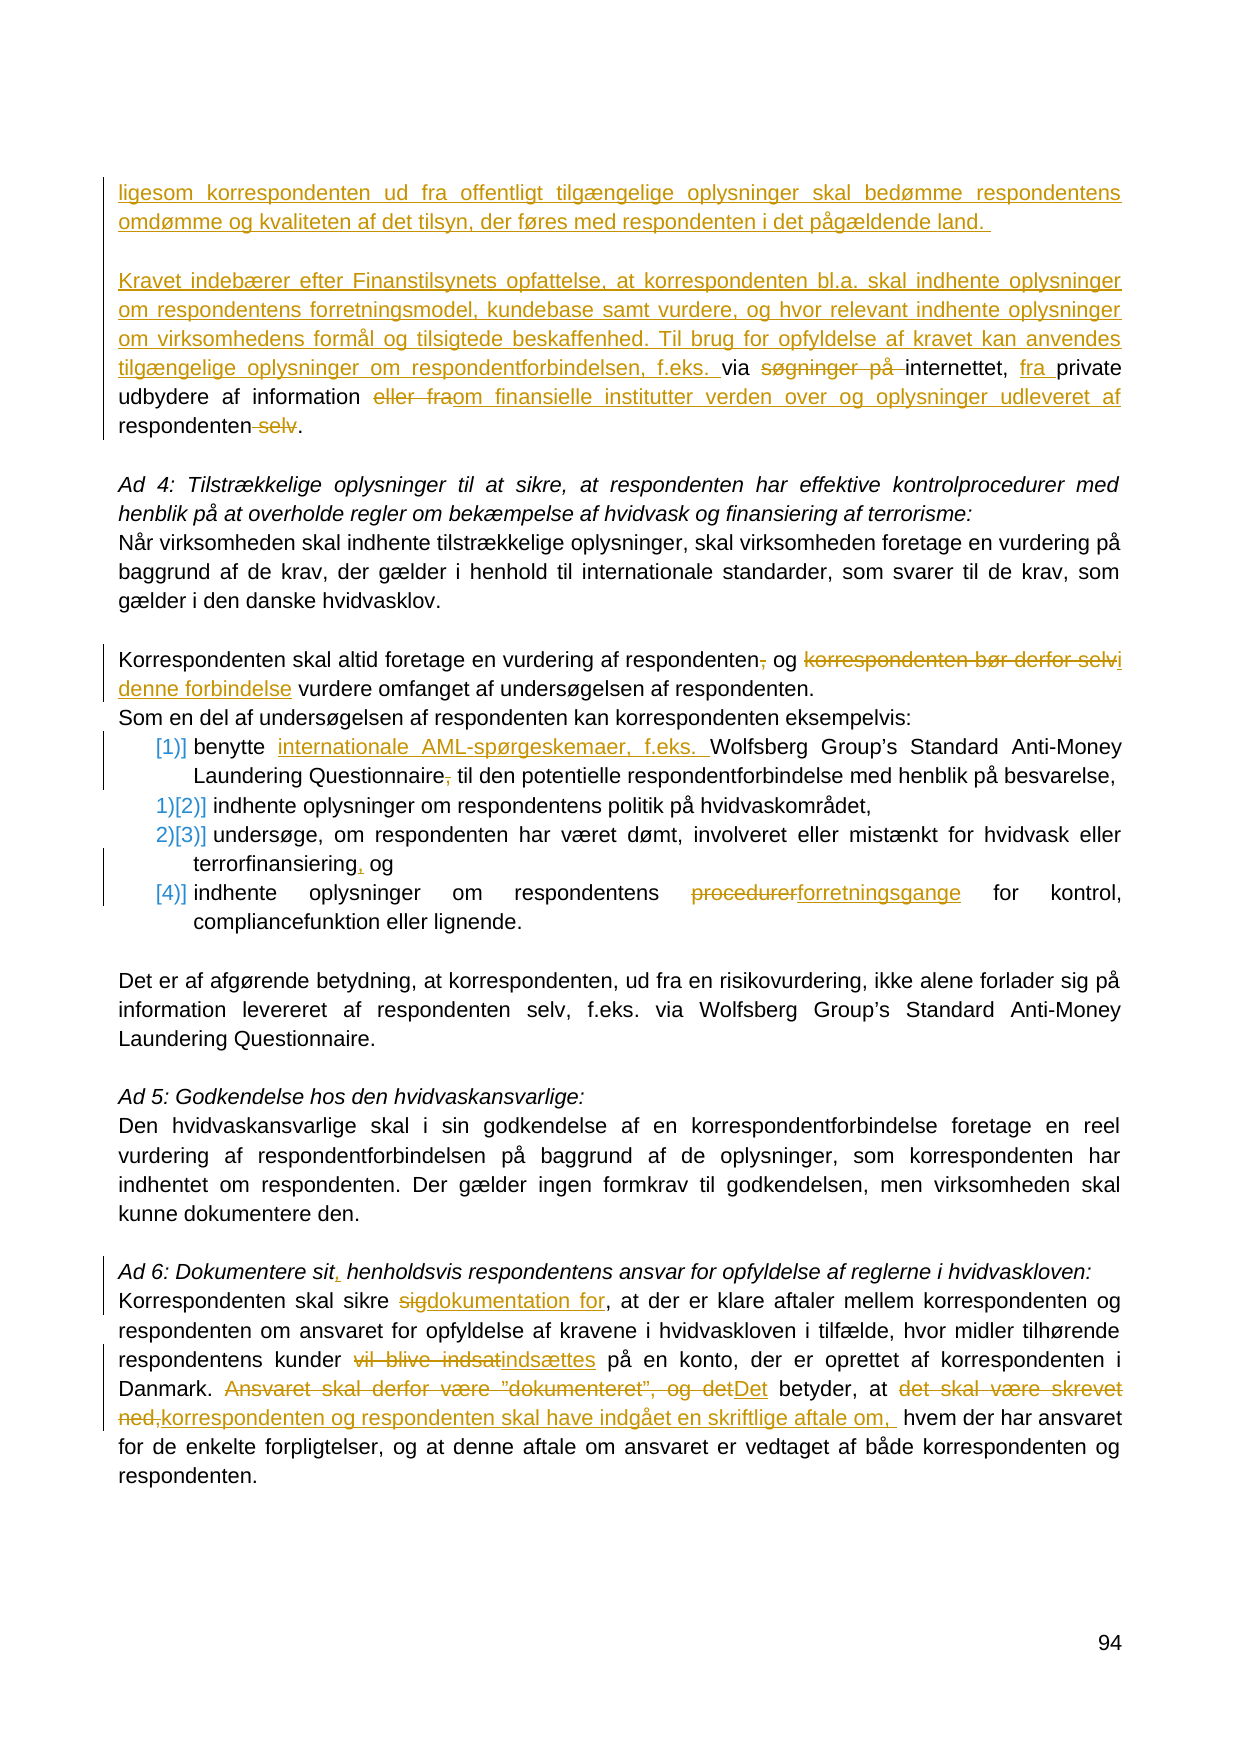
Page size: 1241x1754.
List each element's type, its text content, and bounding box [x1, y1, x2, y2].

text Når virksomheden skal indhente tilstrækkelige oplysninger, skal virksomheden foretage en vurdering på baggrund af de krav, der gælder i henhold til internationale standarder, som svarer til de krav, som gælder i den danske hvidvasklov. [118, 527, 1122, 615]
text via internettet, private udbydere af information respondenten. [118, 265, 1122, 289]
text indhente oplysninger [118, 203, 1122, 236]
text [118, 177, 1122, 202]
list benytte Wolfsberg Group’s Standard Anti-Money Laundering Questionnaire til den potentielle respondentforbindelse med henblik på besvarelse, [156, 731, 1122, 790]
text via internettet, private udbydere af information respondenten. [118, 291, 1122, 319]
text Ad 4: Tilstrækkelige oplysninger til at sikre, at respondenten har effektive kontrolprocedurer med henblik på at overholde regler om bekæmpelse af hvidvask og finansiering af terrorisme: [118, 469, 1122, 527]
text via internettet, private udbydere af information respondenten. [118, 349, 1122, 440]
text Korrespondenten skal altid foretage en vurdering af respondenten og vurdere omfanget af undersøgelsen af respondenten. [118, 644, 1122, 702]
list indhente oplysninger om respondentens politik på hvidvaskområdet, [156, 790, 1122, 819]
text via internettet, private udbydere af information respondenten. [118, 320, 1122, 348]
list undersøge, om respondenten har været dømt, involveret eller mistænkt for hvidvask eller terrorfinansiering og [156, 819, 1122, 877]
text Det er af afgørende betydning, at korrespondenten, ud fra en risikovurdering, ikke alene forlader sig på information levereret af respondenten selv, f.eks. via Wolfsberg Group’s Standard Anti-Money Laundering Questionnaire. [118, 965, 1122, 1052]
list indhente oplysninger om respondentens for kontrol, compliancefunktion eller lignende. [156, 877, 1122, 936]
text Ad 5: Godkendelse hos den hvidvaskansvarlige: [118, 1081, 1122, 1111]
text Korrespondenten skal sikre , at der er klare aftaler mellem korrespondenten og respondenten om ansvaret for opfyldelse af kravene i hvidvaskloven i tilfælde, hvor midler tilhørende respondentens kunder på en konto, der er oprettet af korrespondenten i Danmark. betyder, at hvem der har ansvaret for de enkelte forpligtelser, og at denne aftale om ansvaret er vedtaget af både korrespondenten og respondenten. [118, 1286, 1122, 1490]
text Ad 6: Dokumentere sit henholdsvis respondentens ansvar for opfyldelse af reglerne i hvidvaskloven: [118, 1256, 1122, 1286]
text Den hvidvaskansvarlige skal i sin godkendelse af en korrespondentforbindelse foretage en reel vurdering af respondentforbindelsen på baggrund af de oplysninger, som korrespondenten har indhentet om respondenten. Der gælder ingen formkrav til godkendelsen, men virksomheden skal kunne dokumentere den. [118, 1111, 1122, 1227]
text Som en del af undersøgelsen af respondenten kan korrespondenten eksempelvis: [118, 702, 1122, 731]
